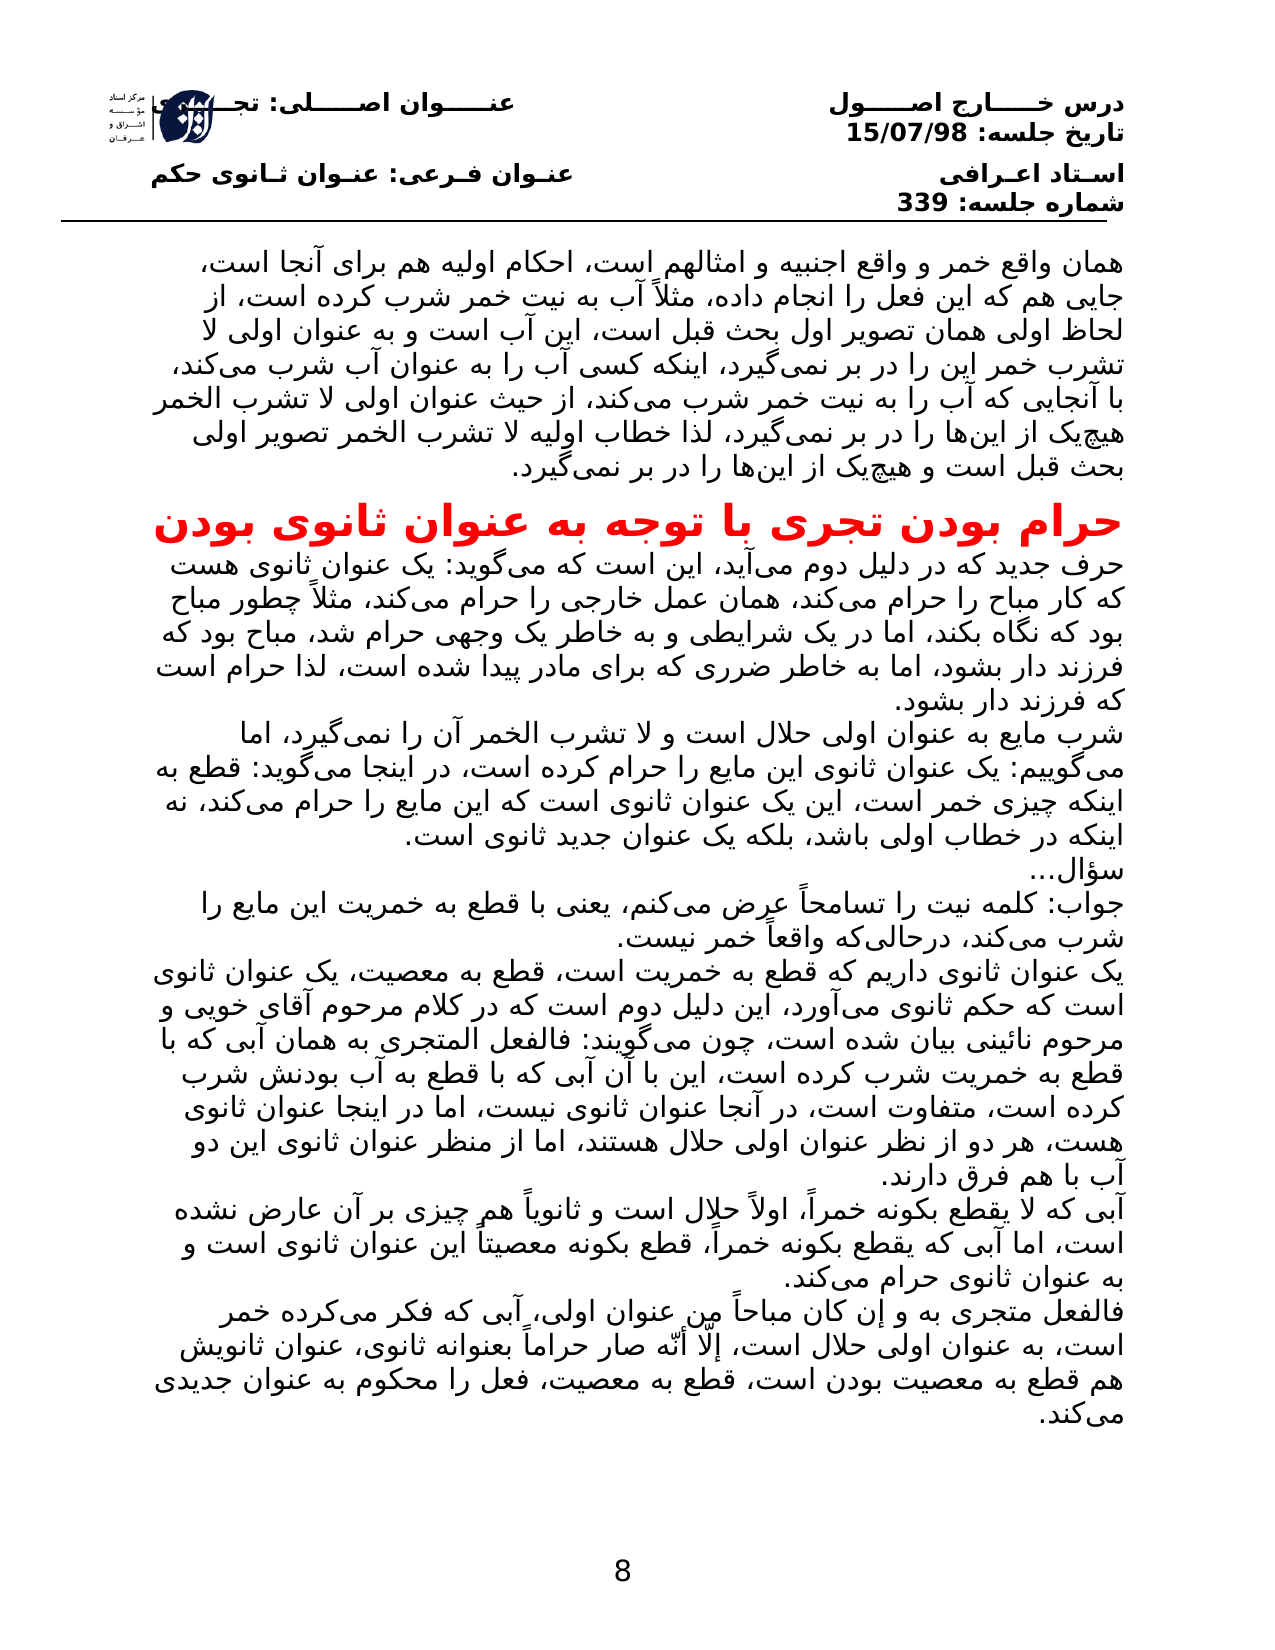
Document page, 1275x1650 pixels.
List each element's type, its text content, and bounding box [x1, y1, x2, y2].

text یک عنوان ثانوی داریم که قطع به خمریت است، قطع به معصیت، یک عنوان ثانوی است که حکم ثانوی می‌آورد، این دلیل دوم است که در کلام مرحوم آقای خویی و مرحوم نائینی بیان شده است، چون می‌گویند: فالفعل المتجری به همان آبی که با قطع به خمریت شرب کرده است، این با آن آبی که با قطع به آب بودنش شرب کرده است، متفاوت است، در آنجا عنوان ثانوی نیست، اما در اینجا عنوان ثانوی هست، هر دو از نظر عنوان اولی حلال هستند، اما از منظر عنوان ثانوی این دو آب با هم فرق دارند. [150, 954, 1125, 1192]
text فالفعل متجری به و إن کان مباحاً من عنوان اولی، آبی که فکر می‌کرده خمر است، به عنوان اولی حلال است، إلّا أنّه صار حراماً بعنوانه ثانوی، عنوان ثانویش هم قطع به معصیت بودن است، قطع به معصیت، فعل را محکوم به عنوان جدیدی می‌کند. [150, 1294, 1125, 1430]
picture [102, 86, 215, 146]
text سؤال... [150, 853, 1125, 887]
text حرف جدید که در دلیل دوم می‌آید، این است که می‌گوید: یک عنوان ثانوی هست که کار مباح را حرام می‌کند، همان عمل خارجی را حرام می‌کند، مثلاً چطور مباح بود که نگاه بکند، اما در یک شرایطی و به خاطر یک وجهی حرام شد، مباح بود که فرزند دار بشود، اما به خاطر ضرری که برای مادر پیدا شده است، لذا حرام است که فرزند دار بشود. [150, 547, 1125, 717]
subtitle حرام بودن تجری با توجه به عنوان ثانوی بودن [150, 496, 1125, 547]
text شرب مایع به عنوان اولی حلال است و لا تشرب الخمر آن را نمی‌گیرد، اما می‌گوییم: یک عنوان ثانوی این مایع را حرام کرده است، در اینجا می‌گوید: قطع به اینکه چیزی خمر است، این یک عنوان ثانوی است که این مایع را حرام می‌کند، نه اینکه در خطاب اولی باشد، بلکه یک عنوان جدید ثانوی است. [150, 717, 1125, 853]
text جواب: کلمه نیت را تسامحاً عرض می‌کنم، یعنی با قطع به خمریت این مایع را شرب می‌کند، درحالی‌که واقعاً خمر نیست. [150, 887, 1125, 954]
text آبی که لا یقطع بکونه خمراً، اولاً حلال است و ثانویاً هم چیزی بر آن عارض نشده است، اما آبی که یقطع بکونه خمراً، قطع بکونه معصیتاً این عنوان ثانوی است و به عنوان ثانوی حرام می‌کند. [150, 1192, 1125, 1294]
